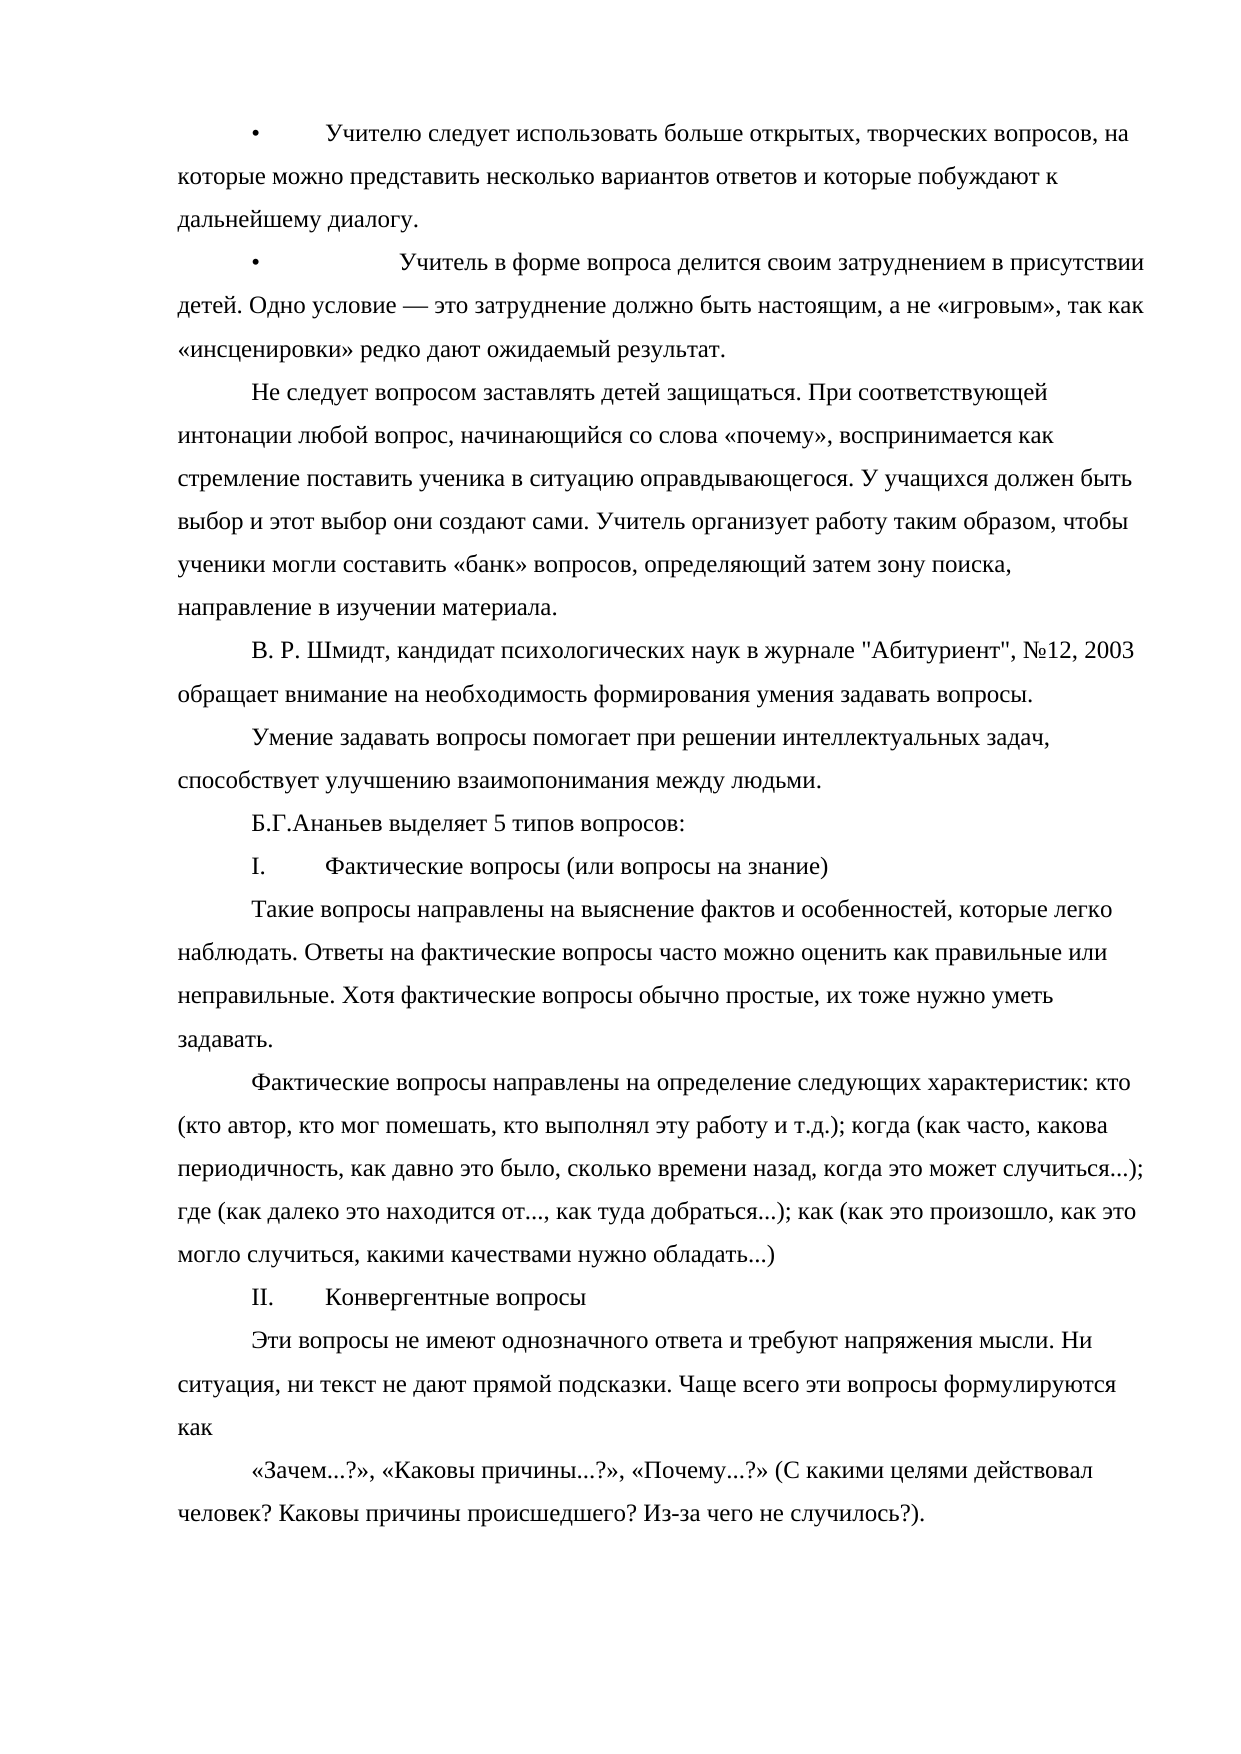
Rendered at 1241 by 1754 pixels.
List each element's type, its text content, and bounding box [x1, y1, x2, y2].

text • Учитель в форме вопроса делится своим затруднением в присутствии детей. Одно условие — это затруднение должно быть настоящим, а не «игровым», так как «инсценировки» редко дают ожидаемый результат. [177, 247, 1152, 362]
text Фактические вопросы направлены на определение следующих характеристик: кто (кто автор, кто мог помешать, кто выполнял эту работу и т.д.); когда (как часто, какова периодичность, как давно это было, сколько времени назад, когда это может случиться...); где (как далеко это находится от..., как туда добраться...); как (как это произошло, как это могло случиться, какими качествами нужно обладать...) [177, 1067, 1152, 1268]
text «Зачем...?», «Каковы причины...?», «Почему...?» (С какими целями действовал человек? Каковы причины происшедшего? Из-за чего не случилось?). [177, 1455, 1152, 1527]
text Б.Г.Ананьев выделяет 5 типов вопросов: [177, 808, 1152, 837]
text В. Р. Шмидт, кандидат психологических наук в журнале "Абитуриент", №12, 2003 обращает внимание на необходимость формирования умения задавать вопросы. [177, 636, 1152, 707]
text Не следует вопросом заставлять детей защищаться. При соответствующей интонации любой вопрос, начинающийся со слова «почему», воспринимается как стремление поставить ученика в ситуацию оправдывающегося. У учащихся должен быть выбор и этот выбор они создают сами. Учитель организует работу таким образом, чтобы ученики могли составить «банк» вопросов, определяющий затем зону поиска, направление в изучении материала. [177, 377, 1152, 621]
text • Учителю следует использовать больше открытых, творческих вопросов, на которые можно представить несколько вариантов ответов и которые побуждают к дальнейшему диалогу. [177, 118, 1152, 233]
text I. Фактические вопросы (или вопросы на знание) [177, 851, 1152, 880]
text Эти вопросы не имеют однозначного ответа и требуют напряжения мысли. Ни ситуация, ни текст не дают прямой подсказки. Чаще всего эти вопросы формулируются как [177, 1326, 1152, 1441]
text Умение задавать вопросы помогает при решении интеллектуальных задач, способствует улучшению взаимопонимания между людьми. [177, 722, 1152, 794]
text II. Конвергентные вопросы [177, 1282, 1152, 1311]
text Такие вопросы направлены на выяснение фактов и особенностей, которые легко наблюдать. Ответы на фактические вопросы часто можно оценить как правильные или неправильные. Хотя фактические вопросы обычно простые, их тоже нужно уметь задавать. [177, 894, 1152, 1052]
